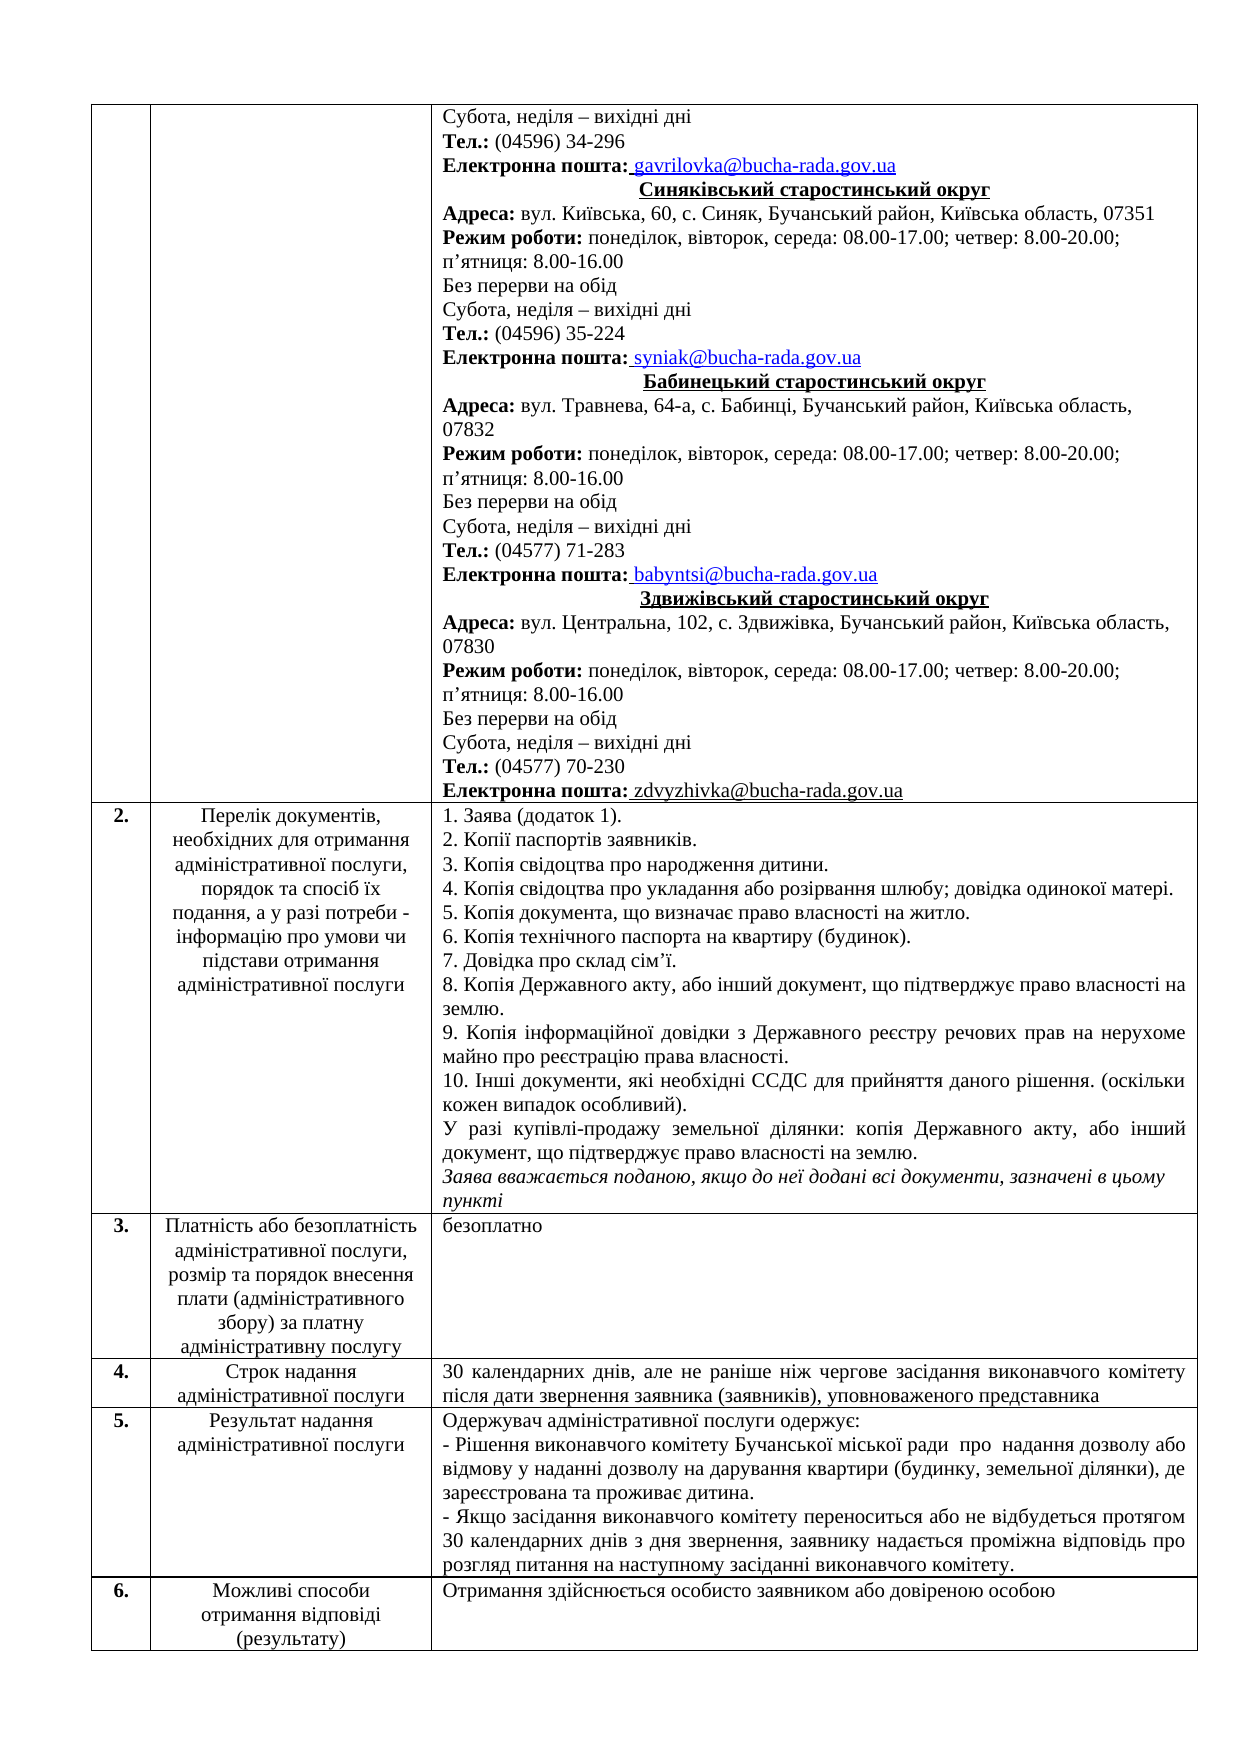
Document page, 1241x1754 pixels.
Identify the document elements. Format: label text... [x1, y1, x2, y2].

table_cell Можливі способи отримання відповіді (результату) [151, 1578, 236, 1650]
table_cell Строк надання адміністративної послуги [357, 1359, 431, 1407]
table_cell безоплатно [432, 1214, 1197, 1358]
table_cell Одержувач адміністративної послуги одержує: - Рішення виконавчого комітету Бучанської міської ради про надання дозволу або відмову у наданні дозволу на дарування квартири (будинку, земельної ділянки), де зареєстрована та проживає дитина. - Якщо засідання виконавчого комітету переноситься або не відбудеться протягом 30 календарних днів з дня звернення, заявнику надається проміжна відповідь про розгляд питання на наступному засіданні виконавчого комітету. [432, 1408, 1197, 1576]
table_cell 4. [92, 1359, 150, 1407]
table_cell Строк надання адміністративної послуги [151, 1359, 225, 1407]
table_header 1. [92, 105, 150, 802]
table_cell Можливі способи отримання відповіді (результату) [346, 1578, 431, 1650]
table_cell 1. Заява (додаток 1). 2. Копії паспортів заявників. 3. Копія свідоцтва про народження дитини. 4. Копія свідоцтва про укладання або розірвання шлюбу; довідка одинокої матері. 5. Копія документа, що визначає право власності на житло. 6. Копія технічного паспорта на квартиру (будинок). 7. Довідка про склад сім’ї. 8. Копія Державного акту, або інший документ, що підтверджує право власності на землю. 9. Копія інформаційної довідки з Державного реєстру речових прав на нерухоме майно про реєстрацію права власності. 10. Інші документи, які необхідні ССДС для прийняття даного рішення. (оскільки кожен випадок особливий). У разі купівлі-продажу земельної ділянки: копія Державного акту, або інший документ, що підтверджує право власності на землю. Заява вважається поданою, якщо до неї додані всі документи, зазначені в цьому пункті [432, 803, 1197, 1212]
table_cell 3. [92, 1214, 150, 1358]
table_cell 6. [92, 1578, 150, 1650]
table_cell Результат надання адміністративної послуги [151, 1408, 431, 1576]
table_cell Платність або безоплатність адміністративної послуги, розмір та порядок внесення плати (адміністративного збору) за платну адміністративну послугу [151, 1214, 431, 1358]
table_cell 2. [92, 803, 150, 1212]
table_cell 30 календарних днів, але не раніше ніж чергове засідання виконавчого комітету після дати звернення заявника (заявників), уповноваженого представника [432, 1359, 1197, 1407]
table_cell Отримання здійснюється особисто заявником або довіреною особою [432, 1578, 1197, 1650]
table_cell Перелік документів, необхідних для отримання адміністративної послуги, порядок та спосіб їх подання, а у разі потреби - інформацію про умови чи підстави отримання адміністративної послуги [151, 803, 431, 1212]
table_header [151, 105, 431, 802]
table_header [432, 105, 1197, 802]
table_cell 5. [92, 1408, 150, 1576]
